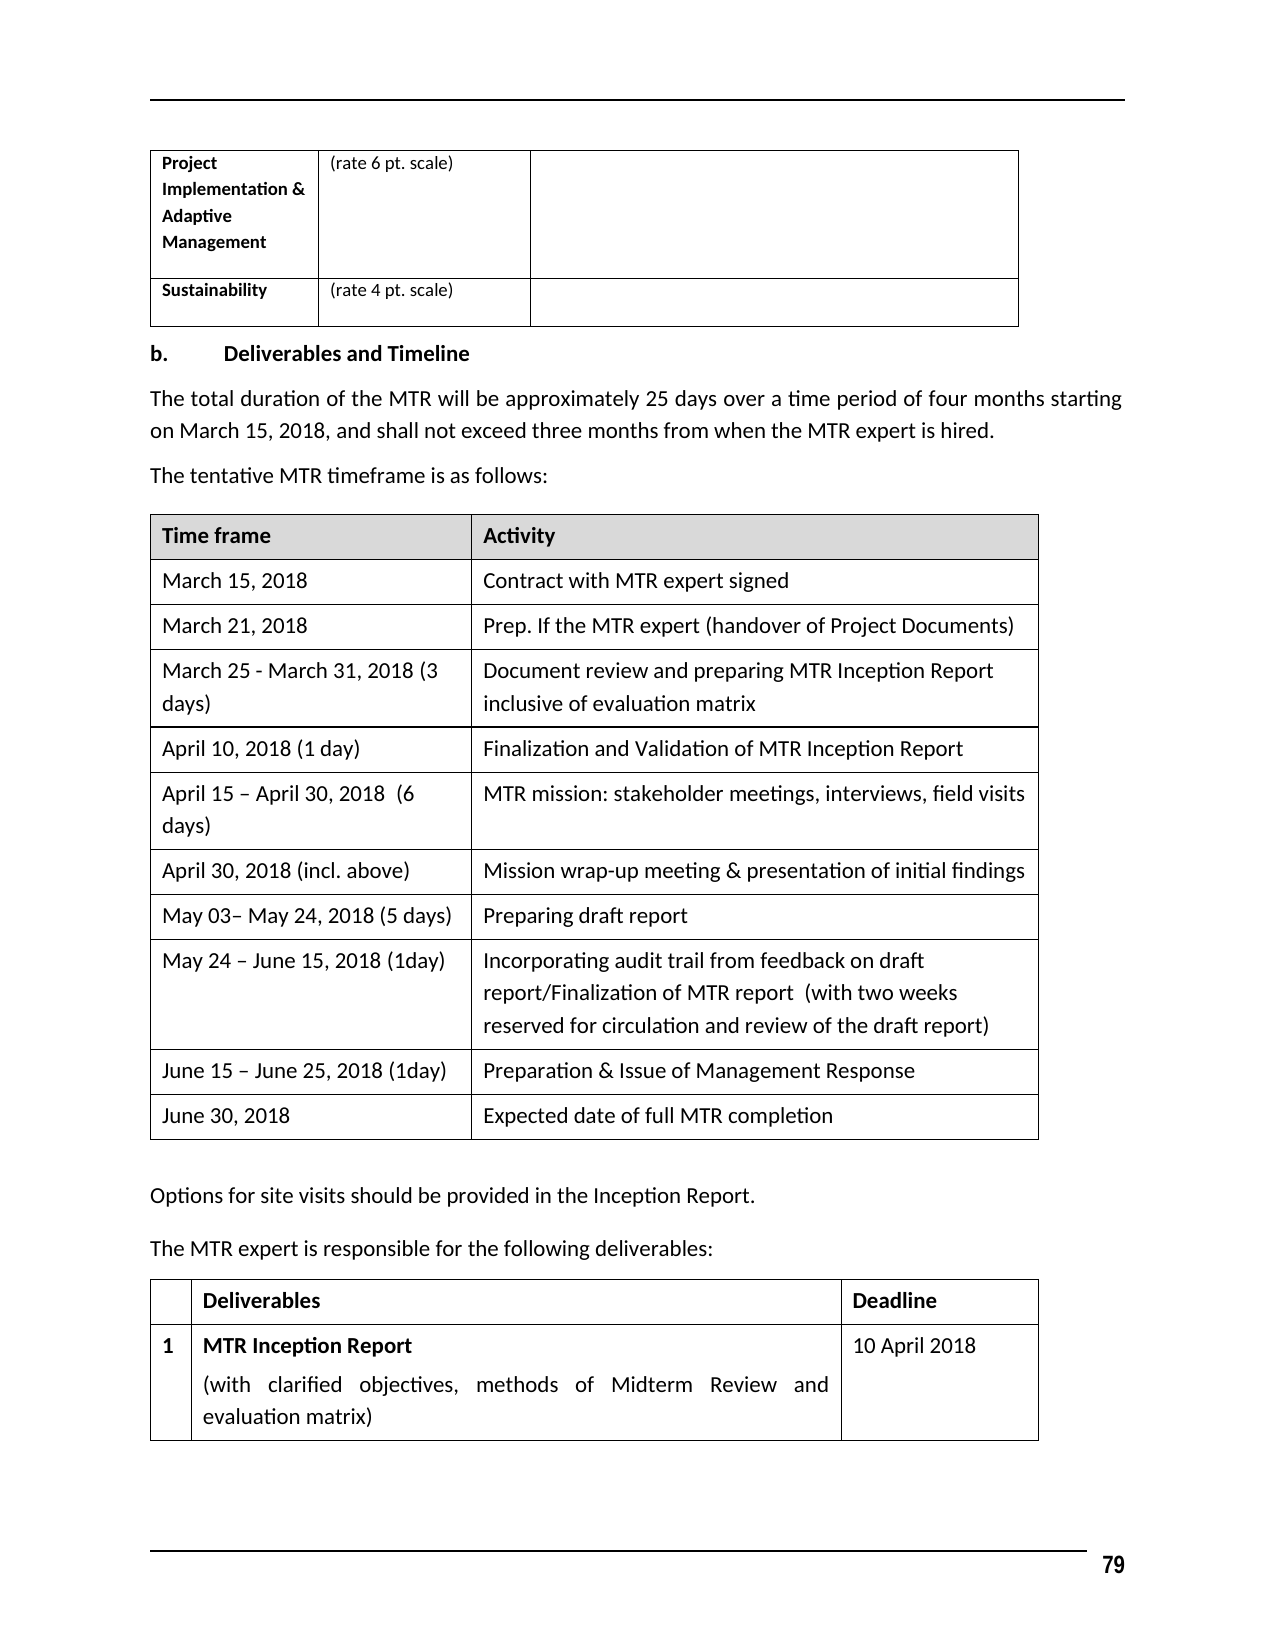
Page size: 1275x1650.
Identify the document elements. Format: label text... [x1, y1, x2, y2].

table_cell May 03– May 24, 2018 (5 days) [151, 895, 471, 939]
table_header Deadline [842, 1280, 1038, 1324]
table_cell Contract with MTR expert signed [472, 560, 1038, 604]
table_cell March 15, 2018 [151, 560, 471, 604]
table_header Time frame [151, 515, 471, 559]
table_header [151, 1280, 191, 1324]
table_cell June 15 – June 25, 2018 (1day) [151, 1050, 471, 1094]
table_cell March 21, 2018 [151, 605, 471, 649]
table_cell June 30, 2018 [151, 1095, 471, 1139]
table_cell Preparation & Issue of Management Response [472, 1050, 1038, 1094]
table_cell Expected date of full MTR completion [472, 1095, 1038, 1139]
table_cell (rate 6 pt. scale) [319, 151, 530, 277]
table_cell 1 [151, 1325, 191, 1440]
table_cell Preparing draft report [472, 895, 1038, 939]
text b. Deliverables and Timeline [150, 339, 1125, 367]
text Options for site visits should be provided in the Inception Report. [150, 1181, 1125, 1209]
table_header Deliverables [192, 1280, 841, 1324]
table_cell [531, 151, 1018, 277]
table_cell March 25 - March 31, 2018 (3 days) [151, 650, 471, 726]
table_cell Finalization and Validation of MTR Inception Report [472, 728, 1038, 772]
table_cell Document review and preparing MTR Inception Report inclusive of evaluation matrix [472, 650, 1038, 726]
table_cell April 15 – April 30, 2018 (6 days) [151, 773, 471, 849]
table_cell Incorporating audit trail from feedback on draft report/Finalization of MTR report (with two weeks reserved for circulation and review of the draft report) [472, 940, 1038, 1048]
table_cell Mission wrap-up meeting & presentation of initial findings [472, 850, 1038, 894]
table_cell May 24 – June 15, 2018 (1day) [151, 940, 471, 1048]
table_cell 10 April 2018 [842, 1325, 1038, 1440]
text The total duration of the MTR will be approximately 25 days over a time period of four months starting on March 15, 2018, and shall not exceed three months from when the MTR expert is hired. [150, 384, 1125, 444]
text The MTR expert is responsible for the following deliverables: [150, 1234, 1125, 1262]
table_cell [531, 279, 1018, 326]
table_cell (rate 4 pt. scale) [319, 279, 530, 326]
table_cell Prep. If the MTR expert (handover of Project Documents) [472, 605, 1038, 649]
table_cell MTR mission: stakeholder meetings, interviews, field visits [472, 773, 1038, 849]
table_cell April 30, 2018 (incl. above) [151, 850, 471, 894]
text The tentative MTR timeframe is as follows: [150, 461, 1125, 489]
table_header Activity [472, 515, 1038, 559]
table_cell Project Implementation & Adaptive Management [151, 151, 318, 277]
table_cell Sustainability [151, 279, 318, 326]
table_cell MTR Inception Report (with clarified objectives, methods of Midterm Review and evaluation matrix) [192, 1325, 841, 1440]
table_cell April 10, 2018 (1 day) [151, 728, 471, 772]
